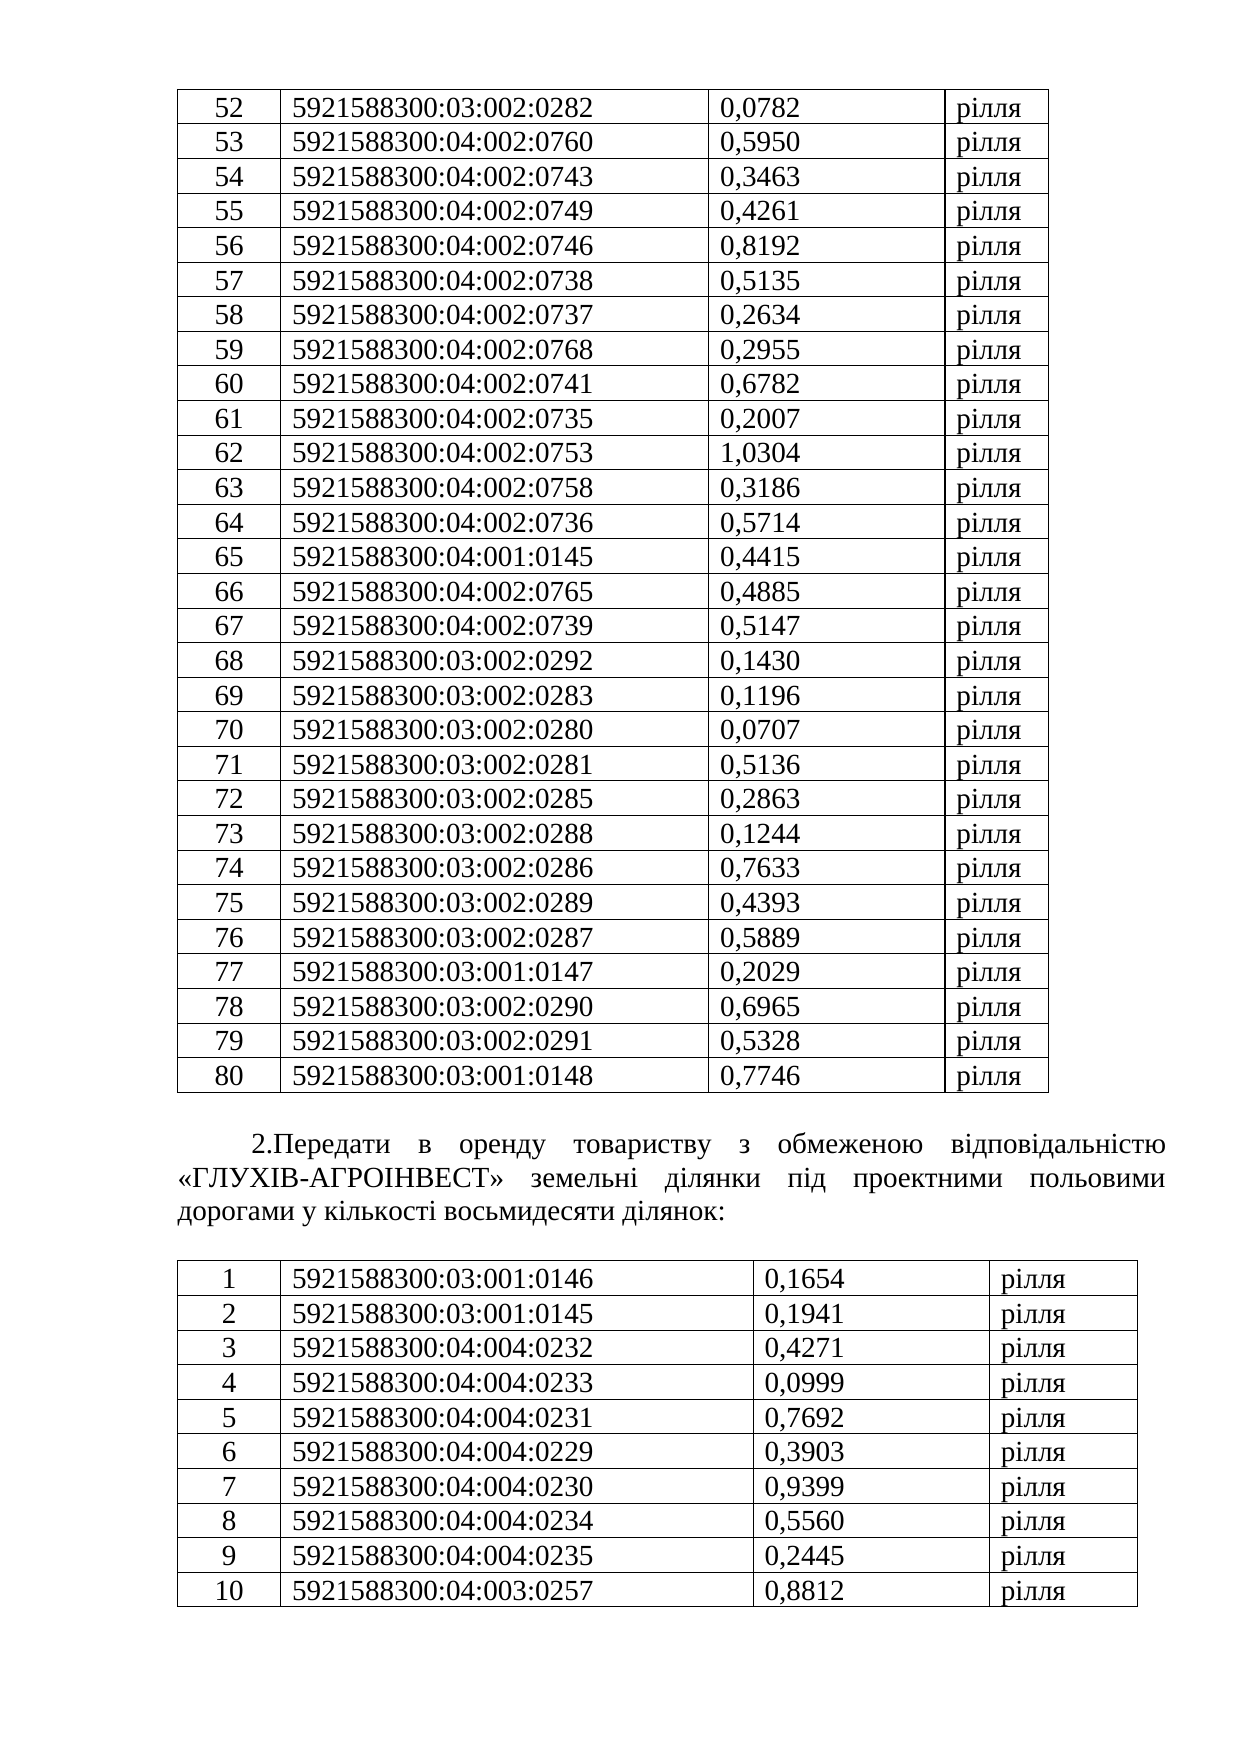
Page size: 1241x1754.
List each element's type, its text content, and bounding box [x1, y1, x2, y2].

table_cell 0,4261 [709, 194, 944, 227]
table_cell рілля [990, 1400, 1137, 1433]
table_cell 5921588300:04:004:0232 [281, 1331, 753, 1364]
table_cell 73 [178, 816, 280, 849]
table_cell 10 [178, 1573, 280, 1606]
table_cell рілля [990, 1434, 1137, 1468]
table_header 1 [178, 1261, 280, 1295]
table_cell 5921588300:04:002:0741 [281, 366, 708, 400]
table_cell 5921588300:04:002:0738 [281, 263, 708, 296]
table_cell 5921588300:04:004:0234 [281, 1504, 753, 1537]
table_cell рілля [990, 1296, 1137, 1329]
table_cell 76 [178, 920, 280, 953]
table_cell 0,4885 [709, 574, 944, 607]
table_cell 74 [178, 851, 280, 884]
table_cell 72 [178, 781, 280, 815]
table_cell 0,4271 [754, 1331, 989, 1364]
table_cell 0,8812 [754, 1573, 989, 1606]
table_cell 5921588300:03:001:0148 [281, 1058, 708, 1092]
table_cell рілля [946, 228, 1048, 262]
table_cell 5921588300:04:002:0735 [281, 401, 708, 434]
table_cell 59 [178, 332, 280, 365]
table_cell 0,8192 [709, 228, 944, 262]
table_cell 75 [178, 885, 280, 919]
table_cell рілля [946, 816, 1048, 849]
table_cell 0,7692 [754, 1400, 989, 1433]
table_cell 0,5714 [709, 505, 944, 538]
table_cell 5921588300:04:004:0229 [281, 1434, 753, 1468]
table_cell 0,2634 [709, 297, 944, 331]
table_cell 5921588300:03:001:0145 [281, 1296, 753, 1329]
table_cell 5921588300:03:002:0281 [281, 747, 708, 780]
table_cell 5921588300:04:002:0743 [281, 159, 708, 192]
table_cell рілля [946, 297, 1048, 331]
table_cell рілля [946, 954, 1048, 988]
table_cell 0,4393 [709, 885, 944, 919]
table_cell 0,2863 [709, 781, 944, 815]
table_cell рілля [946, 539, 1048, 573]
table_cell 5921588300:03:002:0292 [281, 643, 708, 677]
table_cell 52 [178, 90, 280, 123]
table_cell рілля [990, 1573, 1137, 1606]
table_cell 0,3903 [754, 1434, 989, 1468]
table_cell 0,7746 [709, 1058, 944, 1092]
table_cell рілля [946, 90, 1048, 123]
table_cell 0,9399 [754, 1469, 989, 1502]
table_cell 5921588300:04:002:0746 [281, 228, 708, 262]
table_cell 5921588300:04:002:0765 [281, 574, 708, 607]
table_cell 66 [178, 574, 280, 607]
table_cell рілля [946, 781, 1048, 815]
table_cell рілля [990, 1365, 1137, 1399]
table_cell 5921588300:03:002:0289 [281, 885, 708, 919]
table_cell 70 [178, 712, 280, 746]
table_cell 67 [178, 609, 280, 642]
table_cell 69 [178, 678, 280, 711]
table_cell рілля [946, 401, 1048, 434]
table_cell 0,0707 [709, 712, 944, 746]
table_cell 4 [178, 1365, 280, 1399]
table_cell рілля [946, 574, 1048, 607]
table_cell рілля [946, 678, 1048, 711]
table_cell 0,1941 [754, 1296, 989, 1329]
table_cell 79 [178, 1024, 280, 1057]
table_cell 5921588300:03:001:0147 [281, 954, 708, 988]
table_header рілля [990, 1261, 1137, 1295]
table_cell 0,2029 [709, 954, 944, 988]
table_cell 5921588300:03:002:0287 [281, 920, 708, 953]
table_cell 0,3186 [709, 470, 944, 504]
table_cell 0,3463 [709, 159, 944, 192]
table_cell 0,5136 [709, 747, 944, 780]
table_cell 0,2007 [709, 401, 944, 434]
table_cell 0,5135 [709, 263, 944, 296]
table_cell рілля [946, 263, 1048, 296]
table_cell 0,5147 [709, 609, 944, 642]
table_cell 63 [178, 470, 280, 504]
table_cell 55 [178, 194, 280, 227]
table_cell 77 [178, 954, 280, 988]
table_cell 2 [178, 1296, 280, 1329]
table_cell 5921588300:03:002:0288 [281, 816, 708, 849]
table_cell 0,6965 [709, 989, 944, 1022]
table_cell рілля [946, 609, 1048, 642]
table_cell 5921588300:03:002:0283 [281, 678, 708, 711]
table_cell 5921588300:04:002:0758 [281, 470, 708, 504]
table_cell 8 [178, 1504, 280, 1537]
table_cell рілля [946, 920, 1048, 953]
table_cell рілля [946, 1058, 1048, 1092]
table_cell 0,0999 [754, 1365, 989, 1399]
table_cell 5921588300:04:002:0768 [281, 332, 708, 365]
table_cell 0,2955 [709, 332, 944, 365]
table_cell рілля [946, 747, 1048, 780]
table_cell 62 [178, 436, 280, 469]
table_header 0,1654 [754, 1261, 989, 1295]
table_cell 58 [178, 297, 280, 331]
table_cell рілля [946, 470, 1048, 504]
table_cell 60 [178, 366, 280, 400]
table_cell 0,5328 [709, 1024, 944, 1057]
table_cell 0,1430 [709, 643, 944, 677]
table_cell 68 [178, 643, 280, 677]
table_cell 5921588300:03:002:0282 [281, 90, 708, 123]
table_cell рілля [946, 159, 1048, 192]
table_cell 3 [178, 1331, 280, 1364]
table_cell 78 [178, 989, 280, 1022]
table_cell 5921588300:03:002:0280 [281, 712, 708, 746]
table_cell 56 [178, 228, 280, 262]
table_cell 71 [178, 747, 280, 780]
table_cell 80 [178, 1058, 280, 1092]
table_cell 0,7633 [709, 851, 944, 884]
table_cell рілля [946, 712, 1048, 746]
table_cell 5921588300:03:002:0285 [281, 781, 708, 815]
table_cell рілля [946, 1024, 1048, 1057]
table_cell 9 [178, 1538, 280, 1572]
table_cell 5921588300:04:002:0760 [281, 124, 708, 158]
table_header 5921588300:03:001:0146 [281, 1261, 753, 1295]
table_cell рілля [946, 885, 1048, 919]
table_cell 5921588300:04:001:0145 [281, 539, 708, 573]
table_cell 6 [178, 1434, 280, 1468]
table_cell 61 [178, 401, 280, 434]
table_cell 7 [178, 1469, 280, 1502]
table_cell рілля [946, 124, 1048, 158]
table_cell 0,0782 [709, 90, 944, 123]
table_cell 64 [178, 505, 280, 538]
table_cell рілля [946, 643, 1048, 677]
table_cell 0,5560 [754, 1504, 989, 1537]
table_cell 57 [178, 263, 280, 296]
table_cell 54 [178, 159, 280, 192]
table_cell 0,1244 [709, 816, 944, 849]
text 2.Передати в оренду товариству з обмеженою відповідальністю «ГЛУХІВ-АГРОІНВЕСТ» земельні ділянки під проектними польовими дорогами у кількості восьмидесяти ділянок: [177, 1126, 1167, 1227]
table_cell рілля [990, 1331, 1137, 1364]
table_cell 0,6782 [709, 366, 944, 400]
table_cell 53 [178, 124, 280, 158]
table_cell рілля [990, 1538, 1137, 1572]
table_cell рілля [946, 505, 1048, 538]
table_cell 5921588300:03:002:0286 [281, 851, 708, 884]
table_cell рілля [990, 1504, 1137, 1537]
table_cell 0,2445 [754, 1538, 989, 1572]
table_cell 0,5950 [709, 124, 944, 158]
table_cell 5921588300:04:004:0230 [281, 1469, 753, 1502]
table_cell рілля [990, 1469, 1137, 1502]
table_cell 0,1196 [709, 678, 944, 711]
table_cell 0,5889 [709, 920, 944, 953]
table_cell 5921588300:04:002:0749 [281, 194, 708, 227]
table_cell 5921588300:04:004:0235 [281, 1538, 753, 1572]
table_cell 0,4415 [709, 539, 944, 573]
table_cell 5921588300:04:002:0737 [281, 297, 708, 331]
table_cell 5921588300:04:004:0231 [281, 1400, 753, 1433]
table_cell рілля [946, 436, 1048, 469]
table_cell 5 [178, 1400, 280, 1433]
table_cell рілля [946, 194, 1048, 227]
table_cell 5921588300:04:002:0736 [281, 505, 708, 538]
table_cell 65 [178, 539, 280, 573]
table_cell рілля [946, 366, 1048, 400]
table_cell 5921588300:04:002:0753 [281, 436, 708, 469]
table_cell 5921588300:04:002:0739 [281, 609, 708, 642]
table_cell 5921588300:03:002:0290 [281, 989, 708, 1022]
table_cell рілля [946, 851, 1048, 884]
table_cell 5921588300:03:002:0291 [281, 1024, 708, 1057]
table_cell рілля [946, 989, 1048, 1022]
table_cell 1,0304 [709, 436, 944, 469]
table_cell 5921588300:04:004:0233 [281, 1365, 753, 1399]
table_cell 5921588300:04:003:0257 [281, 1573, 753, 1606]
table_cell рілля [946, 332, 1048, 365]
